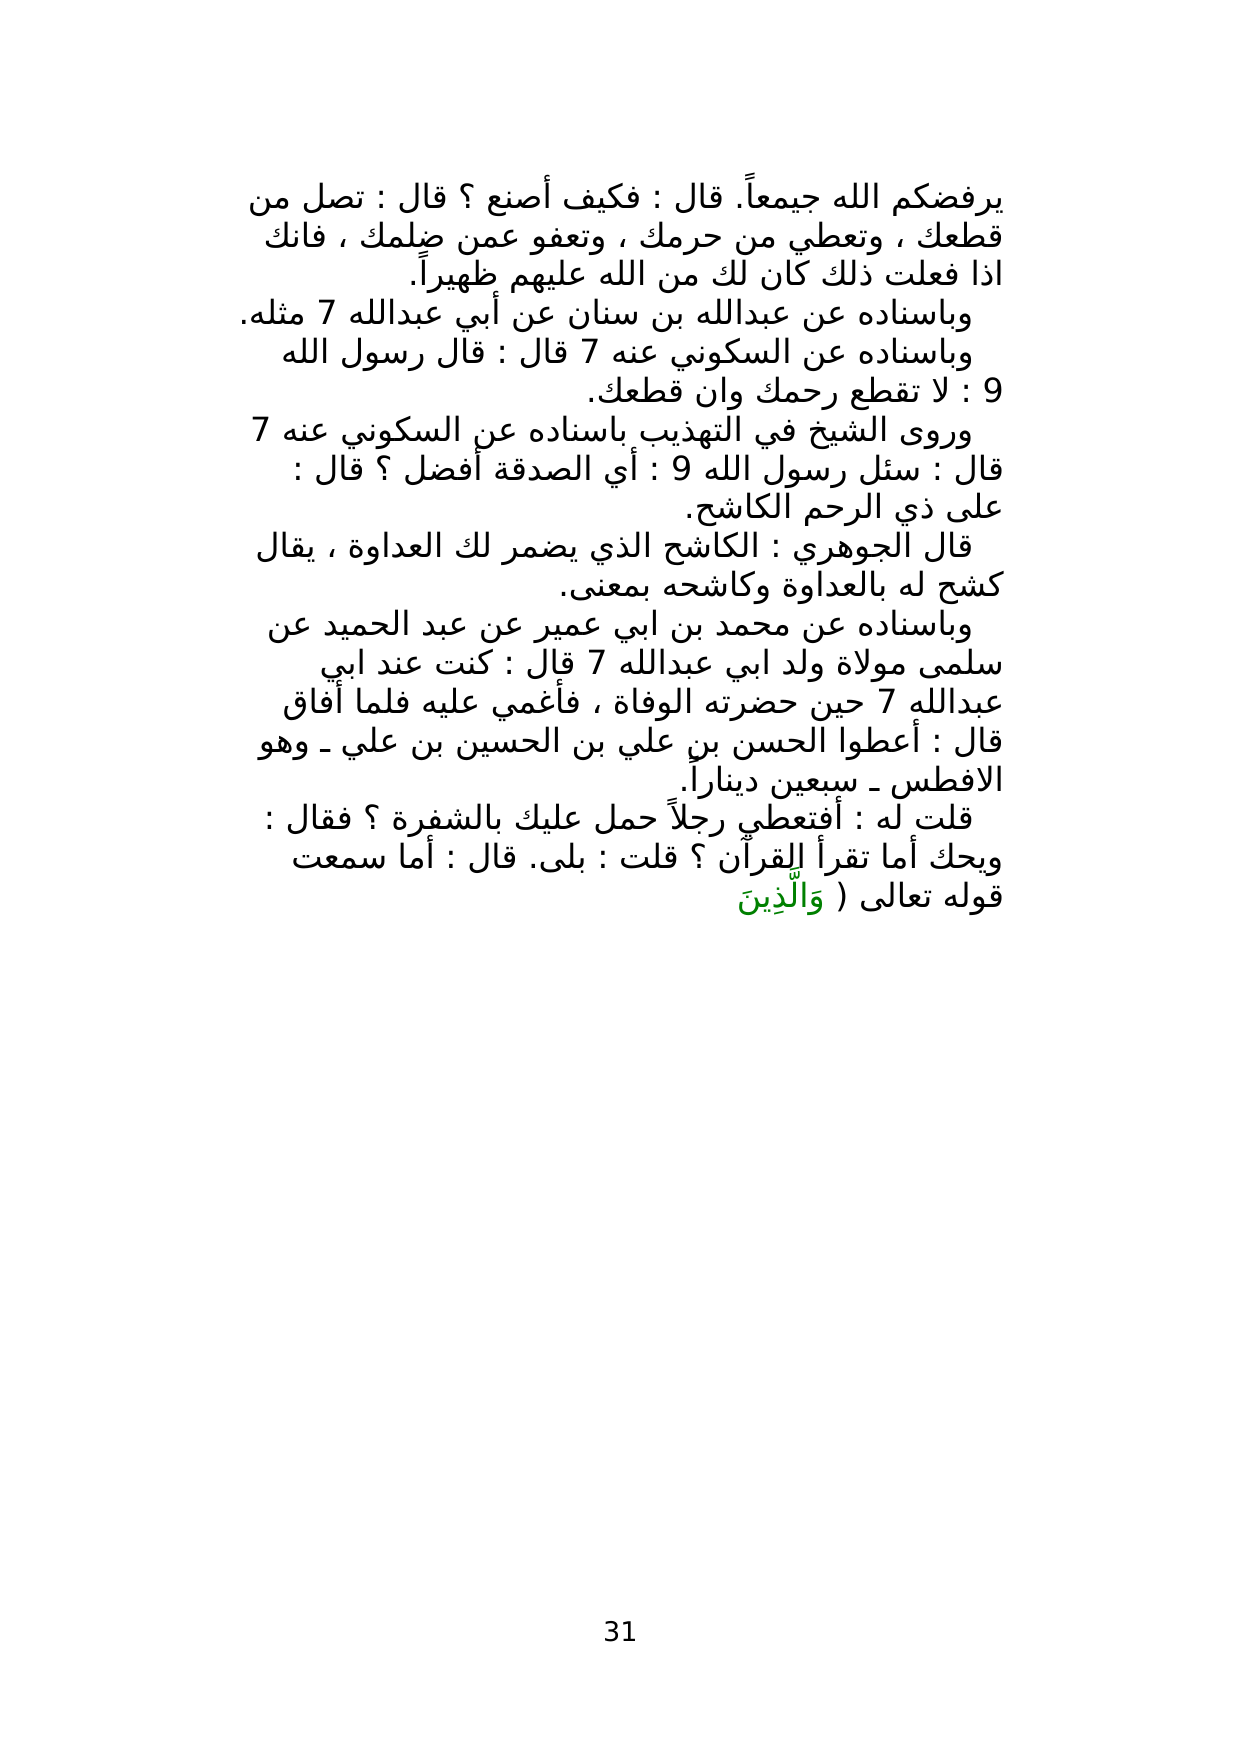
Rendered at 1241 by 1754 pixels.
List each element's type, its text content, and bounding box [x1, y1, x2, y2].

text قال الجوهري : الكاشح الذي يضمر لك العداوة ، يقال كشح له بالعداوة وكاشحه بمعنى. [236, 527, 1004, 604]
text وروى الشيخ في التهذيب باسناده عن السكوني عنه 7 قال : سئل رسول الله 9 : أي الصدقة أفضل ؟ قال : على ذي الرحم الكاشح. [236, 410, 1004, 527]
text يرفضكم الله جيمعاً. قال : فكيف أصنع ؟ قال : تصل من قطعك ، وتعطي من حرمك ، وتعفو عمن ضلمك ، فانك اذا فعلت ذلك كان لك من الله عليهم ظهيراً. [236, 177, 1004, 294]
text وباسناده عن السكوني عنه 7 قال : قال رسول الله 9 : لا تقطع رحمك وان قطعك. [236, 333, 1004, 410]
text وباسناده عن عبدالله بن سنان عن أبي عبدالله 7 مثله. [236, 294, 1004, 333]
text وباسناده عن محمد بن ابي عمير عن عبد الحميد عن سلمى مولاة ولد ابي عبدالله 7 قال : كنت عند ابي عبدالله 7 حين حضرته الوفاة ، فأغمي عليه فلما أفاق قال : أعطوا الحسن بن علي بن الحسين بن علي ـ وهو الافطس ـ سبعين ديناراً. [236, 604, 1004, 799]
text قلت له : أفتعطي رجلاً حمل عليك بالشفرة ؟ فقال : ويحك أما تقرأ القرآن ؟ قلت : بلى. قال : أما سمعت قوله تعالى ( وَالَّذِينَ [236, 799, 1004, 915]
